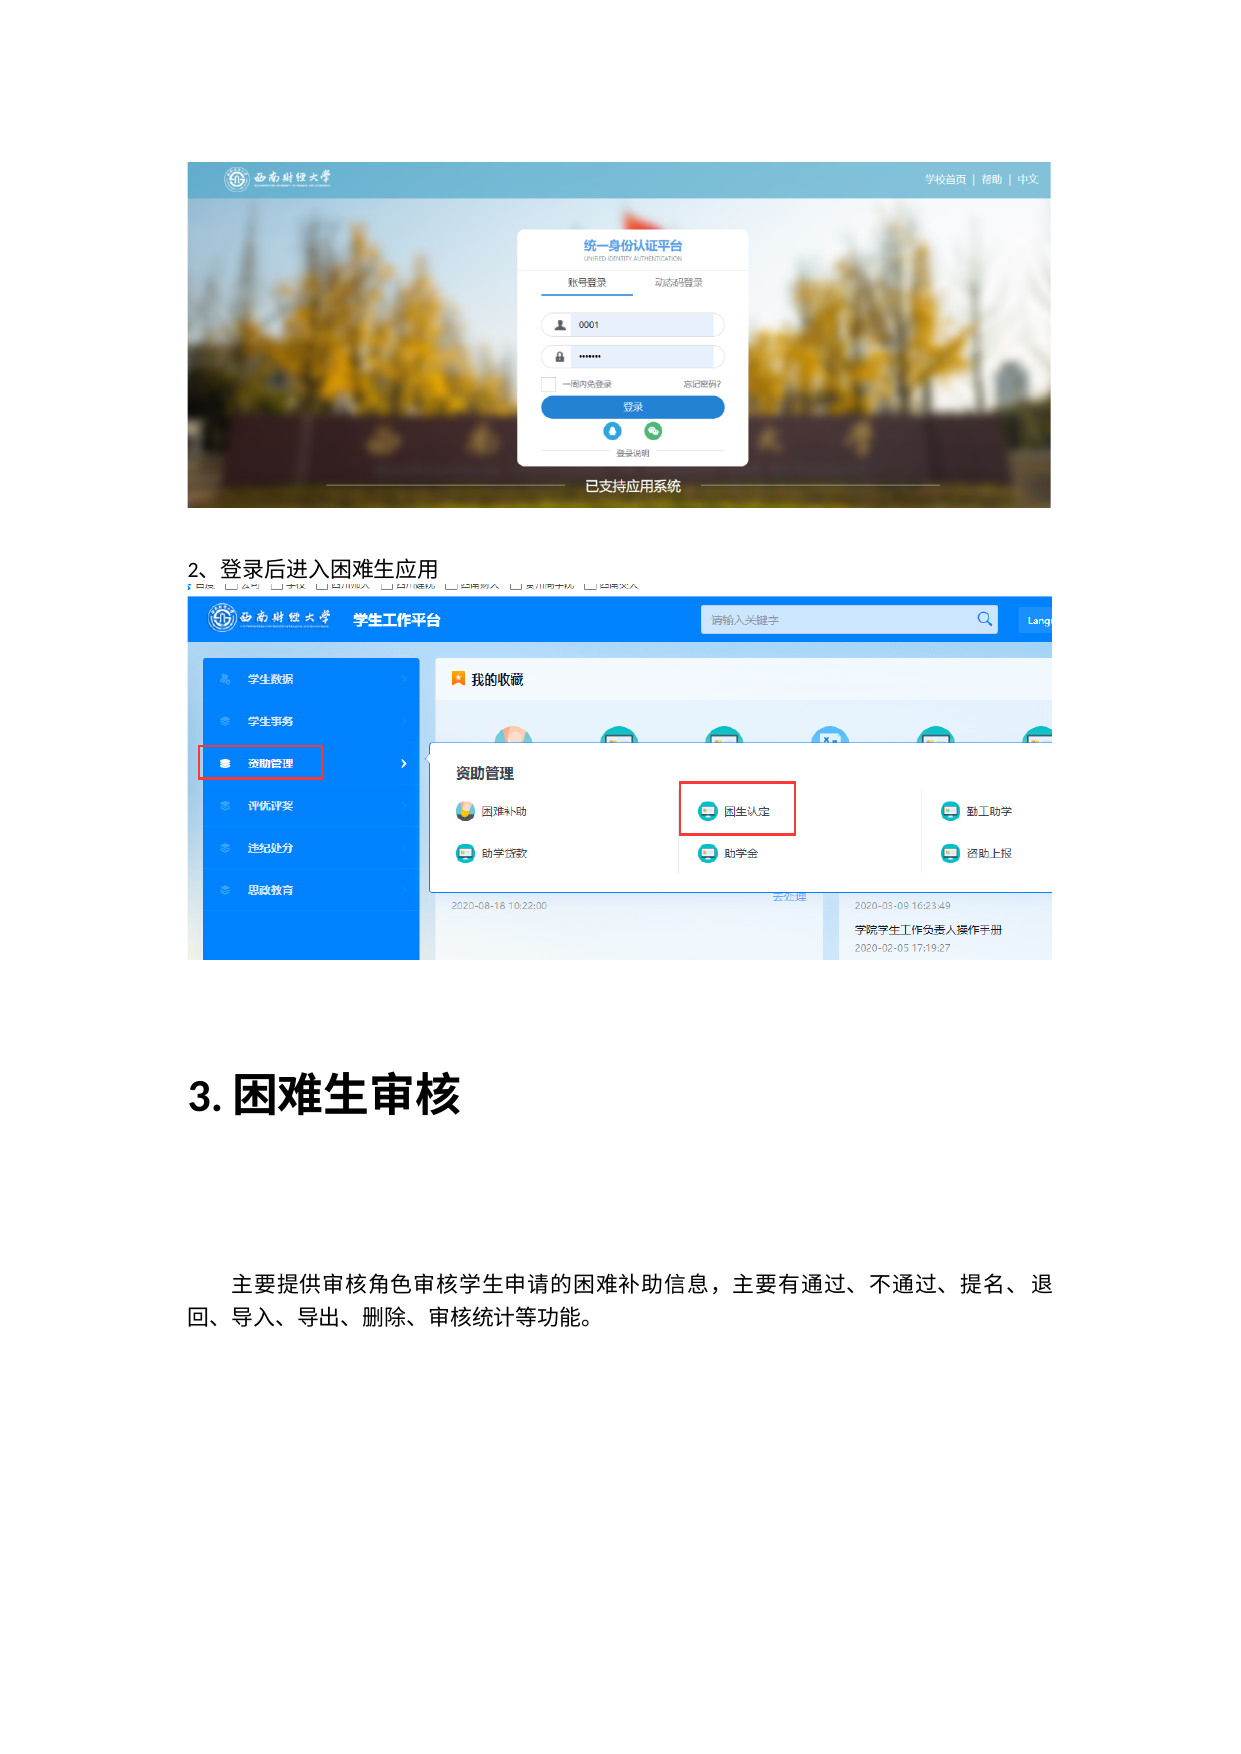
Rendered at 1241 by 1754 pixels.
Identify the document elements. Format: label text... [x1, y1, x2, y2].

text 主要提供审核角色审核学生申请的困难补助信息，主要有通过、不通过、提名、退回、导入、导出、删除、审核统计等功能。 [187, 1267, 1053, 1332]
list 登录后进入困难生应用 [187, 552, 1053, 584]
picture [187, 584, 1052, 960]
picture [187, 162, 1051, 508]
subtitle 困难生审核 [187, 1042, 1053, 1140]
